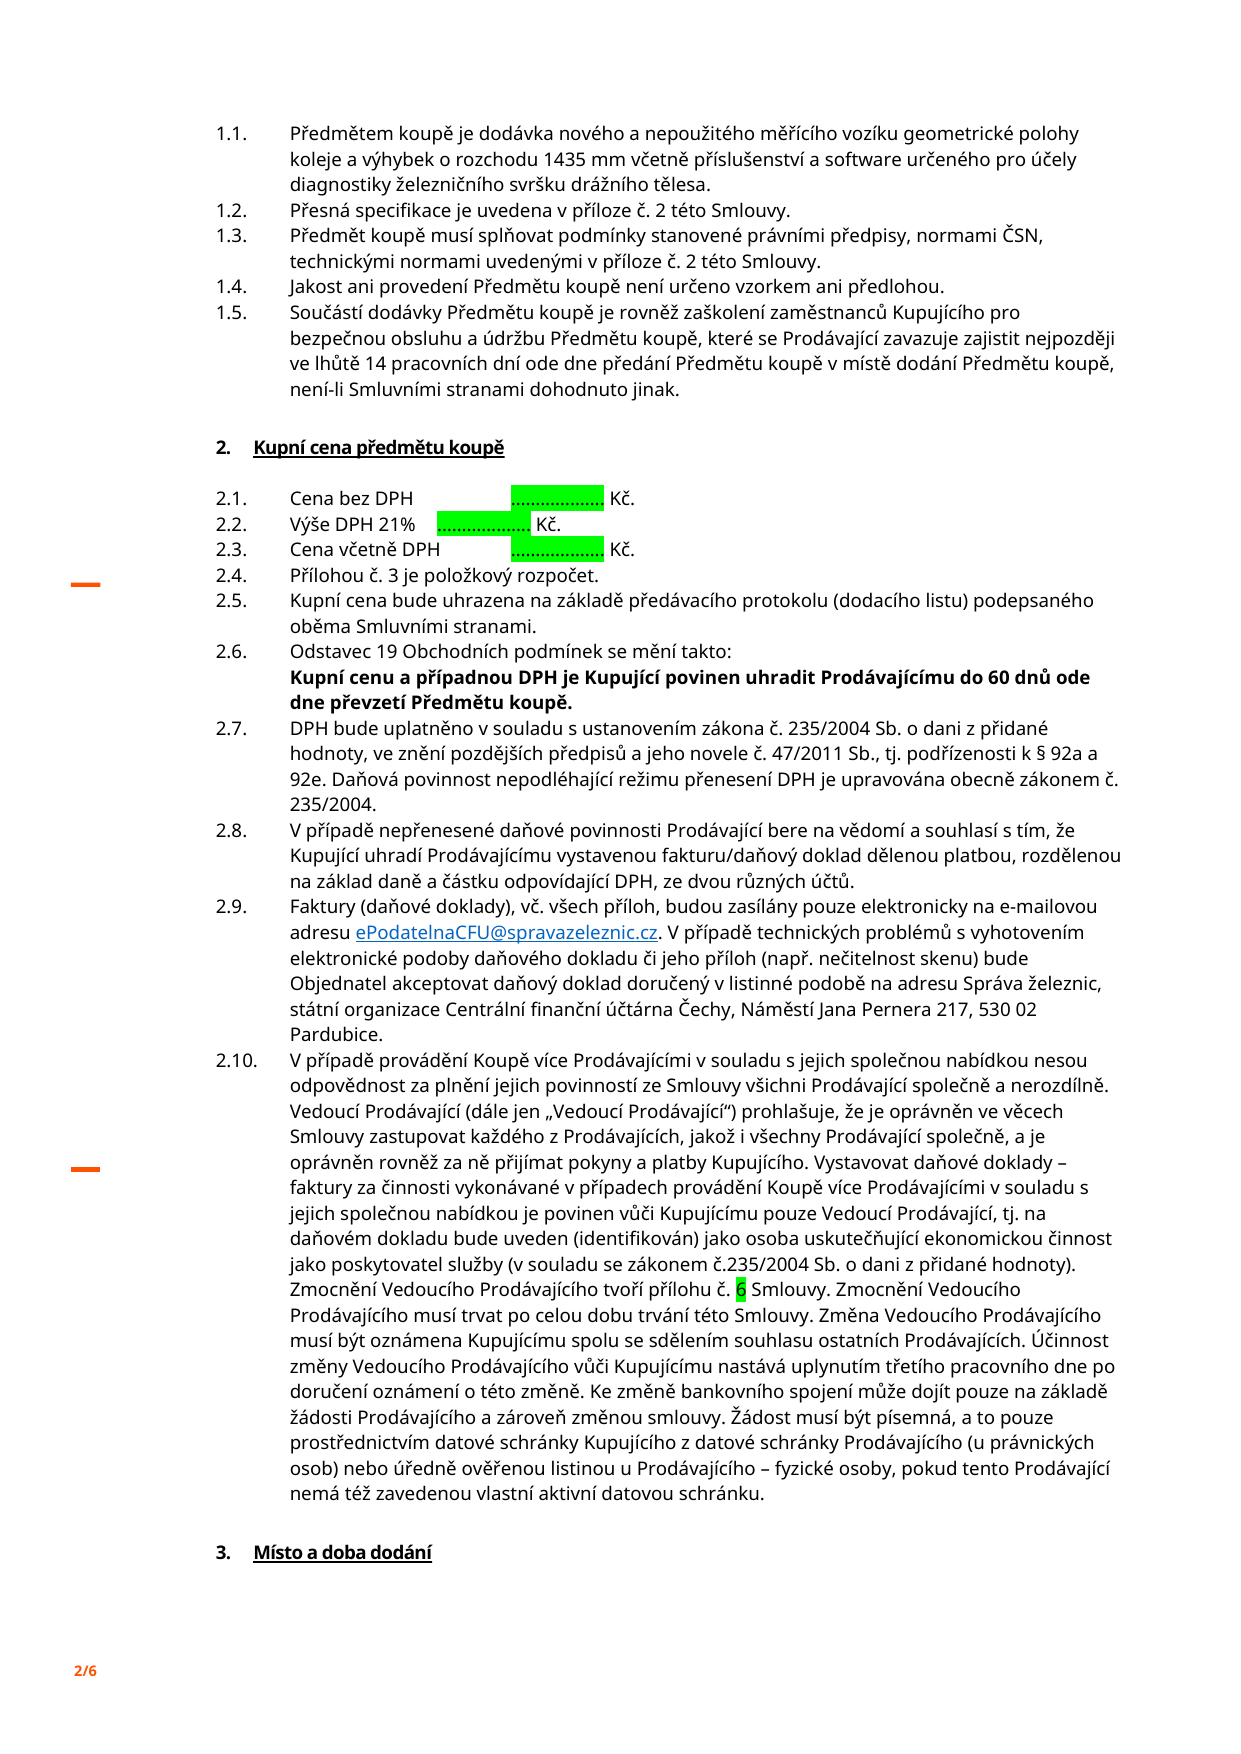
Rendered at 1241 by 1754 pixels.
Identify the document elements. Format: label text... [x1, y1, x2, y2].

list Přílohou č. 3 je položkový rozpočet. [216, 562, 1122, 587]
list Odstavec 19 Obchodních podmínek se mění takto: [216, 638, 1122, 664]
list Cena včetně DPH ………………. Kč. [216, 536, 511, 562]
list V případě provádění Koupě více Prodávajícími v souladu s jejich společnou nabídkou nesou odpovědnost za plnění jejich povinností ze Smlouvy všichni Prodávající společně a nerozdílně. Vedoucí Prodávající (dále jen „Vedoucí Prodávající“) prohlašuje, že je oprávněn ve věcech Smlouvy zastupovat každého z Prodávajících, jakož i všechny Prodávající společně, a je oprávněn rovněž za ně přijímat pokyny a platby Kupujícího. Vystavovat daňové doklady – faktury za činnosti vykonávané v případech provádění Koupě více Prodávajícími v souladu s jejich společnou nabídkou je povinen vůči Kupujícímu pouze Vedoucí Prodávající, tj. na daňovém dokladu bude uveden (identifikován) jako osoba uskutečňující ekonomickou činnost jako poskytovatel služby (v souladu se zákonem č.235/2004 Sb. o dani z přidané hodnoty). Zmocnění Vedoucího Prodávajícího tvoří přílohu č. 6 Smlouvy. Zmocnění Vedoucího Prodávajícího musí trvat po celou dobu trvání této Smlouvy. Změna Vedoucího Prodávajícího musí být oznámena Kupujícímu spolu se sdělením souhlasu ostatních Prodávajících. Účinnost změny Vedoucího Prodávajícího vůči Kupujícímu nastává uplynutím třetího pracovního dne po doručení oznámení o této změně. Ke změně bankovního spojení může dojít pouze na základě žádosti Prodávajícího a zároveň změnou smlouvy. Žádost musí být písemná, a to pouze prostřednictvím datové schránky Kupujícího z datové schránky Prodávajícího (u právnických osob) nebo úředně ověřenou listinou u Prodávajícího – fyzické osoby, pokud tento Prodávající nemá též zavedenou vlastní aktivní datovou schránku. [216, 1047, 1122, 1506]
list Jakost ani provedení Předmětu koupě není určeno vzorkem ani předlohou. [216, 274, 1122, 299]
list Výše DPH 21% ………………. Kč. [216, 511, 437, 536]
list Předmětem koupě je dodávka nového a nepoužitého měřícího vozíku geometrické polohy koleje a výhybek o rozchodu 1435 mm včetně příslušenství a software určeného pro účely diagnostiky železničního svršku drážního tělesa. [216, 121, 1122, 197]
subtitle Místo a doba dodání [216, 1539, 1122, 1565]
list Výše DPH 21% ………………. Kč. [531, 511, 1122, 536]
list Cena bez DPH ………………. Kč. [604, 485, 1122, 511]
list Přesná specifikace je uvedena v příloze č. 2 této Smlouvy. [216, 197, 1122, 223]
list Součástí dodávky Předmětu koupě je rovněž zaškolení zaměstnanců Kupujícího pro bezpečnou obsluhu a údržbu Předmětu koupě, které se Prodávající zavazuje zajistit nejpozději ve lhůtě 14 pracovních dní ode dne předání Předmětu koupě v místě dodání Předmětu koupě, není-li Smluvními stranami dohodnuto jinak. [216, 299, 1122, 401]
list Kupní cena bude uhrazena na základě předávacího protokolu (dodacího listu) podepsaného oběma Smluvními stranami. [216, 587, 1122, 638]
subtitle Kupní cena předmětu koupě [216, 435, 1122, 460]
list DPH bude uplatněno v souladu s ustanovením zákona č. 235/2004 Sb. o dani z přidané hodnoty, ve znění pozdějších předpisů a jeho novele č. 47/2011 Sb., tj. podřízenosti k § 92a a 92e. Daňová povinnost nepodléhající režimu přenesení DPH je upravována obecně zákonem č. 235/2004. [216, 715, 1122, 817]
text Kupní cenu a případnou DPH je Kupující povinen uhradit Prodávajícímu do 60 dnů ode dne převzetí Předmětu koupě. [289, 664, 1122, 715]
list Předmět koupě musí splňovat podmínky stanovené právními předpisy, normami ČSN, technickými normami uvedenými v příloze č. 2 této Smlouvy. [216, 223, 1122, 274]
list Cena včetně DPH ………………. Kč. [604, 536, 1122, 562]
list V případě nepřenesené daňové povinnosti Prodávající bere na vědomí a souhlasí s tím, že Kupující uhradí Prodávajícímu vystavenou fakturu/daňový doklad dělenou platbou, rozdělenou na základ daně a částku odpovídající DPH, ze dvou různých účtů. [216, 817, 1122, 894]
list Faktury (daňové doklady), vč. všech příloh, budou zasílány pouze elektronicky na e-mailovou adresu ePodatelnaCFU@spravazeleznic.cz. V případě technických problémů s vyhotovením elektronické podoby daňového dokladu či jeho příloh (např. nečitelnost skenu) bude Objednatel akceptovat daňový doklad doručený v listinné podobě na adresu Správa železnic, státní organizace Centrální finanční účtárna Čechy, Náměstí Jana Pernera 217, 530 02 Pardubice. [216, 894, 1122, 1047]
list Cena bez DPH ………………. Kč. [216, 485, 511, 511]
